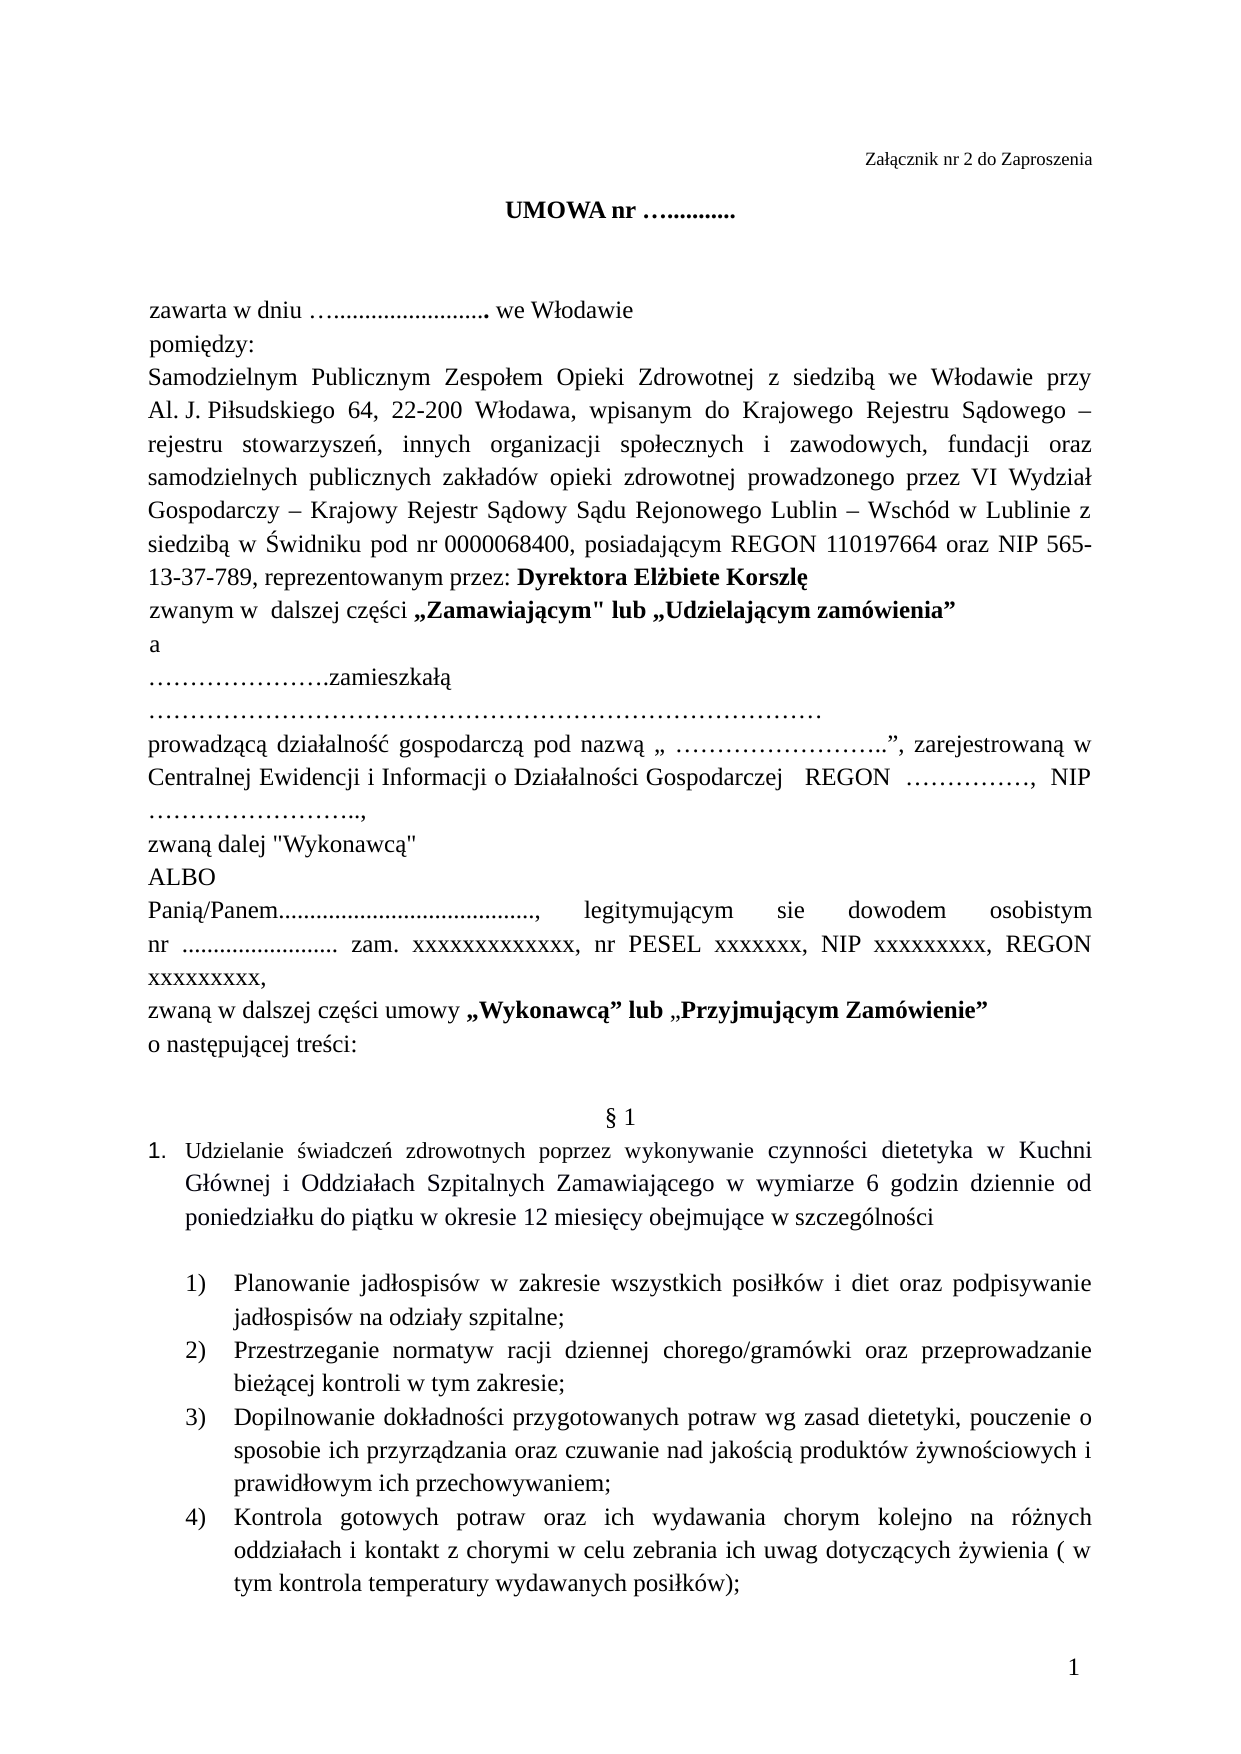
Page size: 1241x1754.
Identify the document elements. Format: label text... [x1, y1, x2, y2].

text zwaną dalej "Wykonawcą" [148, 824, 1093, 857]
text zawarta w dniu …......................... we Włodawie [149, 291, 1093, 324]
text ALBO [148, 857, 1093, 891]
text UMOWA nr …........... [148, 191, 1093, 224]
list Przestrzeganie normatyw racji dziennej chorego/gramówki oraz przeprowadzanie bieżącej kontroli w tym zakresie; [185, 1330, 1093, 1397]
text zwanym w dalszej części „Zamawiającym" lub „Udzielającym zamówienia” [149, 591, 1093, 624]
list Dopilnowanie dokładności przygotowanych potraw wg zasad dietetyki, pouczenie o sposobie ich przyrządzania oraz czuwanie nad jakością produktów żywnościowych i prawidłowym ich przechowywaniem; [185, 1397, 1093, 1497]
text Samodzielnym Publicznym Zespołem Opieki Zdrowotnej z siedzibą we Włodawie przy Al. J. Piłsudskiego 64, 22-200 Włodawa, wpisanym do Krajowego Rejestru Sądowego – rejestru stowarzyszeń, innych organizacji społecznych i zawodowych, fundacji oraz samodzielnych publicznych zakładów opieki zdrowotnej prowadzonego przez VI Wydział Gospodarczy – Krajowy Rejestr Sądowy Sądu Rejonowego Lublin – Wschód w Lublinie z siedzibą w Świdniku pod nr 0000068400, posiadającym REGON 110197664 oraz NIP 565-13-37-789, reprezentowanym przez: Dyrektora Elżbiete Korszlę [148, 357, 1093, 591]
text pomiędzy: [149, 324, 1093, 357]
text Panią/Panem........................................., legitymującym sie dowodem osobistym nr ......................... zam. xxxxxxxxxxxxx, nr PESEL xxxxxxx, NIP xxxxxxxxx, REGON xxxxxxxxx, [148, 891, 1093, 991]
text § 1 [148, 1097, 1093, 1130]
text zwaną w dalszej części umowy „Wykonawcą” lub „Przyjmującym Zamówienie” [148, 991, 1093, 1024]
list Udzielanie świadczeń zdrowotnych poprzez wykonywanie czynności dietetyka w Kuchni Głównej i Oddziałach Szpitalnych Zamawiającego w wymiarze 6 godzin dziennie od poniedziałku do piątku w okresie 12 miesięcy obejmujące w szczególności [148, 1130, 1093, 1230]
text prowadzącą działalność gospodarczą pod nazwą „ ……………………..”, zarejestrowaną w Centralnej Ewidencji i Informacji o Działalności Gospodarczej REGON ……………, NIP …………………….., [148, 724, 1093, 824]
list Planowanie jadłospisów w zakresie wszystkich posiłków i diet oraz podpisywanie jadłospisów na odziały szpitalne; [185, 1264, 1093, 1330]
text Załącznik nr 2 do Zaproszenia [148, 148, 1093, 169]
list Kontrola gotowych potraw oraz ich wydawania chorym kolejno na różnych oddziałach i kontakt z chorymi w celu zebrania ich uwag dotyczących żywienia ( w tym kontrola temperatury wydawanych posiłków); [185, 1497, 1093, 1597]
text ………………….zamieszkałą ……………………………………………………………………… [148, 657, 1093, 724]
title o następującej treści: [148, 1024, 1093, 1057]
text a [149, 624, 1093, 657]
